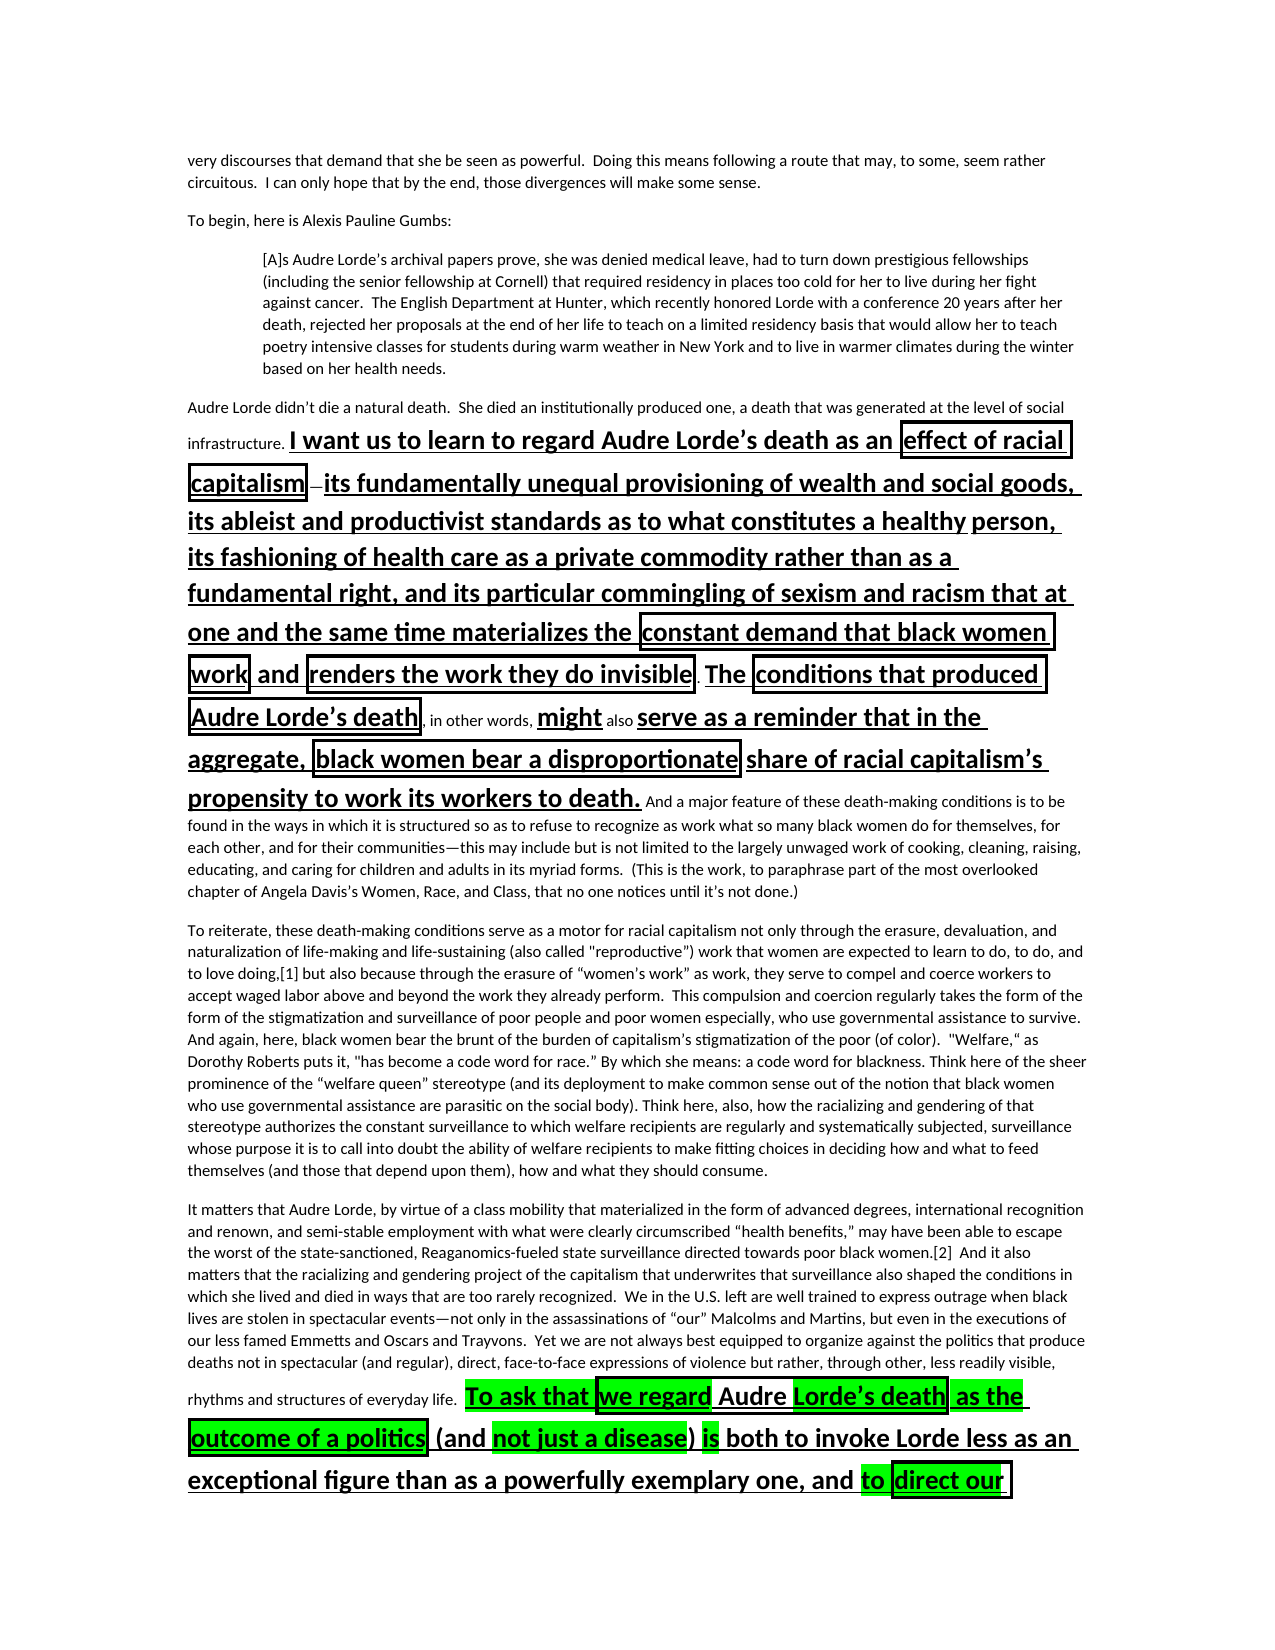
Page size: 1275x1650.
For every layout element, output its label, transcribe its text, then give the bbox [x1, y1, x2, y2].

text To reiterate, these death-making conditions serve as a motor for racial capitalism not only through the erasure, devaluation, and naturalization of life-making and life-sustaining (also called "reproductive”) work that women are expected to learn to do, to do, and to love doing,[1] but also because through the erasure of “women’s work” as work, they serve to compel and coerce workers to accept waged labor above and beyond the work they already perform. This compulsion and coercion regularly takes the form of the form of the stigmatization and surveillance of poor people and poor women especially, who use governmental assistance to survive. And again, here, black women bear the brunt of the burden of capitalism’s stigmatization of the poor (of color). "Welfare,“ as Dorothy Roberts puts it, "has become a code word for race.” By which she means: a code word for blackness. Think here of the sheer prominence of the “welfare queen” stereotype (and its deployment to make common sense out of the notion that black women who use governmental assistance are parasitic on the social body). Think here, also, how the racializing and gendering of that stereotype authorizes the constant surveillance to which welfare recipients are regularly and systematically subjected, surveillance whose purpose it is to call into doubt the ability of welfare recipients to make fitting choices in deciding how and what to feed themselves (and those that depend upon them), how and what they should consume. [187, 920, 1087, 1181]
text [187, 150, 1087, 192]
text [A]s Audre Lorde’s archival papers prove, she was denied medical leave, had to turn down prestigious fellowships (including the senior fellowship at Cornell) that required residency in places too cold for her to live during her fight against cancer. The English Department at Hunter, which recently honored Lorde with a conference 20 years after her death, rejected her proposals at the end of her life to teach on a limited residency basis that would allow her to teach poetry intensive classes for students during warm weather in New York and to live in warmer climates during the winter based on her health needs. [262, 249, 1087, 379]
text Audre Lorde didn’t die a natural death. She died an institutionally produced one, a death that was generated at the level of social infrastructure. I want us to learn to regard Audre Lorde’s death as an effect of racial capitalism—its fundamentally unequal provisioning of wealth and social goods, its ableist and productivist standards as to what constitutes a healthy person, its fashioning of health care as a private commodity rather than as a fundamental right, and its particular commingling of sexism and racism that at one and the same time materializes the constant demand that black women work and renders the work they do invisible. The conditions that produced Audre Lorde’s death, in other words, might also serve as a reminder that in the aggregate, black women bear a disproportionate share of racial capitalism’s propensity to work its workers to death. And a major feature of these death-making conditions is to be found in the ways in which it is structured so as to refuse to recognize as work what so many black women do for themselves, for each other, and for their communities—this may include but is not limited to the largely unwaged work of cooking, cleaning, raising, educating, and caring for children and adults in its myriad forms. (This is the work, to paraphrase part of the most overlooked chapter of Angela Davis’s Women, Race, and Class, that no one notices until it’s not done.) [187, 397, 1087, 902]
text To begin, here is Alexis Pauline Gumbs: [187, 210, 1087, 231]
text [187, 1199, 1087, 1499]
